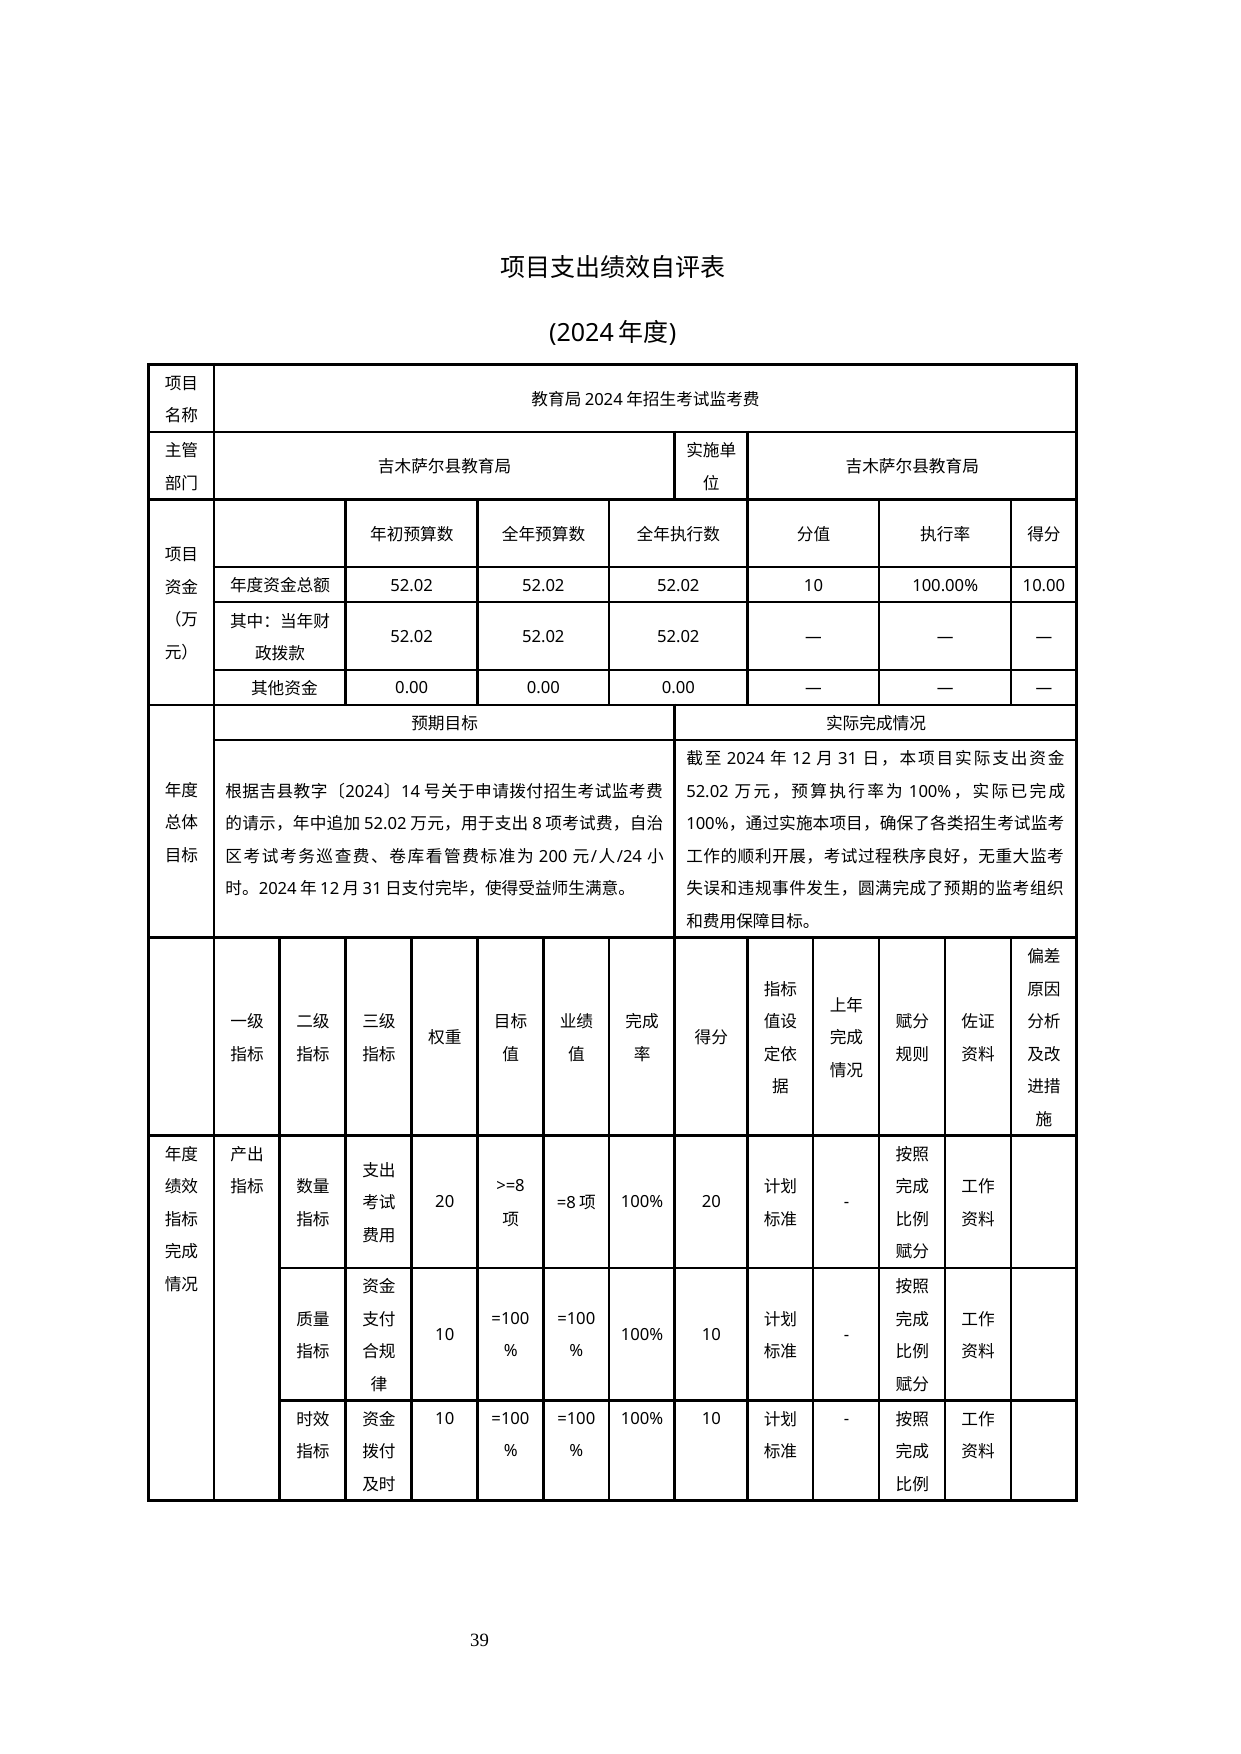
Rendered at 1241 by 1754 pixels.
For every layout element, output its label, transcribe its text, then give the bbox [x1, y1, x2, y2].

table_cell 10.00 [1012, 568, 1075, 601]
table_cell 吉木萨尔县教育局 [749, 433, 1075, 498]
table_cell 工作资料 [946, 1137, 1010, 1266]
table_cell 年度总体目标 [150, 706, 213, 936]
table_cell [1012, 1137, 1075, 1266]
table_cell 全年预算数 [479, 501, 608, 566]
table_cell =100% [545, 1269, 608, 1399]
table_cell 偏差原因分析及改进措施 [1012, 939, 1075, 1134]
table_cell (2024年度) [148, 298, 1077, 363]
table_cell 教育局2024年招生考试监考费 [215, 366, 1075, 431]
table_cell 年初预算数 [347, 501, 476, 566]
table_cell 实施单位 [676, 433, 746, 498]
table_cell 预期目标 [215, 706, 673, 739]
table_cell 一级指标 [215, 939, 278, 1134]
table_cell 20 [413, 1137, 476, 1266]
table_cell 业绩值 [545, 939, 608, 1134]
table_cell — [749, 603, 878, 668]
table_cell =8项 [545, 1137, 608, 1266]
table_cell 按照完成比例赋分 [880, 1402, 944, 1499]
table_cell 佐证资料 [946, 939, 1010, 1134]
table_cell 得分 [1012, 501, 1075, 566]
table_cell 赋分规则 [880, 939, 944, 1134]
table_cell 52.02 [610, 603, 746, 668]
table_cell - [814, 1269, 878, 1399]
table_cell 100% [610, 1402, 673, 1499]
table_cell 上年完成情况 [814, 939, 878, 1134]
table_cell >=8项 [479, 1137, 542, 1266]
table_cell 52.02 [347, 603, 476, 668]
table_cell 产出指标 [215, 1137, 278, 1499]
table_cell 执行率 [880, 501, 1010, 566]
table_cell 年度资金总额 [215, 568, 344, 601]
table_cell 目标值 [479, 939, 542, 1134]
table_cell =100% [545, 1402, 608, 1499]
table_cell 10 [413, 1402, 476, 1499]
table_cell 项目资金（万元） [150, 501, 213, 703]
table_cell [1012, 1402, 1075, 1499]
table_cell 实际完成情况 [676, 706, 1075, 739]
table_cell 0.00 [610, 671, 746, 703]
table_cell =100% [479, 1402, 542, 1499]
table_cell 100% [610, 1269, 673, 1399]
table_cell — [1012, 603, 1075, 668]
table_cell 20 [676, 1137, 746, 1266]
table_cell 得分 [676, 939, 746, 1134]
table_cell 52.02 [610, 568, 746, 601]
table_cell - [814, 1402, 878, 1499]
table_cell 主管部门 [150, 433, 213, 498]
table_cell 指标值设定依据 [749, 939, 812, 1134]
table_cell — [880, 603, 1010, 668]
table_cell 分值 [749, 501, 878, 566]
table_cell =100% [479, 1269, 542, 1399]
table_cell 项目名称 [150, 366, 213, 431]
table_cell 全年执行数 [610, 501, 746, 566]
table_cell 0.00 [479, 671, 608, 703]
table_cell 100.00% [880, 568, 1010, 601]
table_header 项目支出绩效自评表 [148, 233, 1077, 298]
table_cell — [749, 671, 878, 703]
table_cell 10 [676, 1402, 746, 1499]
table_cell 吉木萨尔县教育局 [215, 433, 673, 498]
table_cell 52.02 [479, 568, 608, 601]
table_cell 其中：当年财政拨款 [215, 603, 344, 668]
table_cell 按照完成比例赋分 [880, 1137, 944, 1266]
table_cell 10 [676, 1269, 746, 1399]
table_cell 时效指标 [281, 1402, 344, 1499]
table_cell 权重 [413, 939, 476, 1134]
table_cell 二级指标 [281, 939, 344, 1134]
table_cell - [814, 1137, 878, 1266]
table_cell 资金拨付及时率（%） [347, 1402, 410, 1499]
table_cell 资金支付合规律 [347, 1269, 410, 1399]
table_cell — [880, 671, 1010, 703]
table_cell 100% [610, 1137, 673, 1266]
table_cell 0.00 [347, 671, 476, 703]
table_cell 年度绩效指标完成情况 [150, 1137, 213, 1499]
table_cell 截至2024年12月31日，本项目实际支出资金52.02万元，预算执行率为100%，实际已完成100%，通过实施本项目，确保了各类招生考试监考工作的顺利开展，考试过程秩序良好，无重大监考失误和违规事件发生，圆满完成了预期的监考组织和费用保障目标。 [676, 741, 1075, 936]
table_cell 完成率 [610, 939, 673, 1134]
table_cell 质量指标 [281, 1269, 344, 1399]
table_cell [215, 501, 344, 566]
table_cell 计划标准 [749, 1402, 812, 1499]
table_cell 根据吉县教字〔2024〕14号关于申请拨付招生考试监考费的请示，年中追加52.02万元，用于支出8项考试费，自治区考试考务巡查费、卷库看管费标准为200元/人/24小时。2024年12月31日支付完毕，使得受益师生满意。 [215, 741, 673, 936]
table_cell 52.02 [347, 568, 476, 601]
table_cell 工作资料 [946, 1269, 1010, 1399]
table_cell 按照完成比例赋分 [880, 1269, 944, 1399]
table_cell 计划标准 [749, 1137, 812, 1266]
table_cell [150, 939, 213, 1134]
table_cell 52.02 [479, 603, 608, 668]
table_cell [1012, 1269, 1075, 1399]
table_cell 支出考试费用 [347, 1137, 410, 1266]
table_cell 10 [413, 1269, 476, 1399]
table_cell 三级指标 [347, 939, 410, 1134]
table_cell 数量指标 [281, 1137, 344, 1266]
table_cell — [1012, 671, 1075, 703]
table_cell 计划标准 [749, 1269, 812, 1399]
table_cell 工作资料 [946, 1402, 1010, 1499]
table_cell 10 [749, 568, 878, 601]
table_cell 其他资金 [215, 671, 344, 703]
